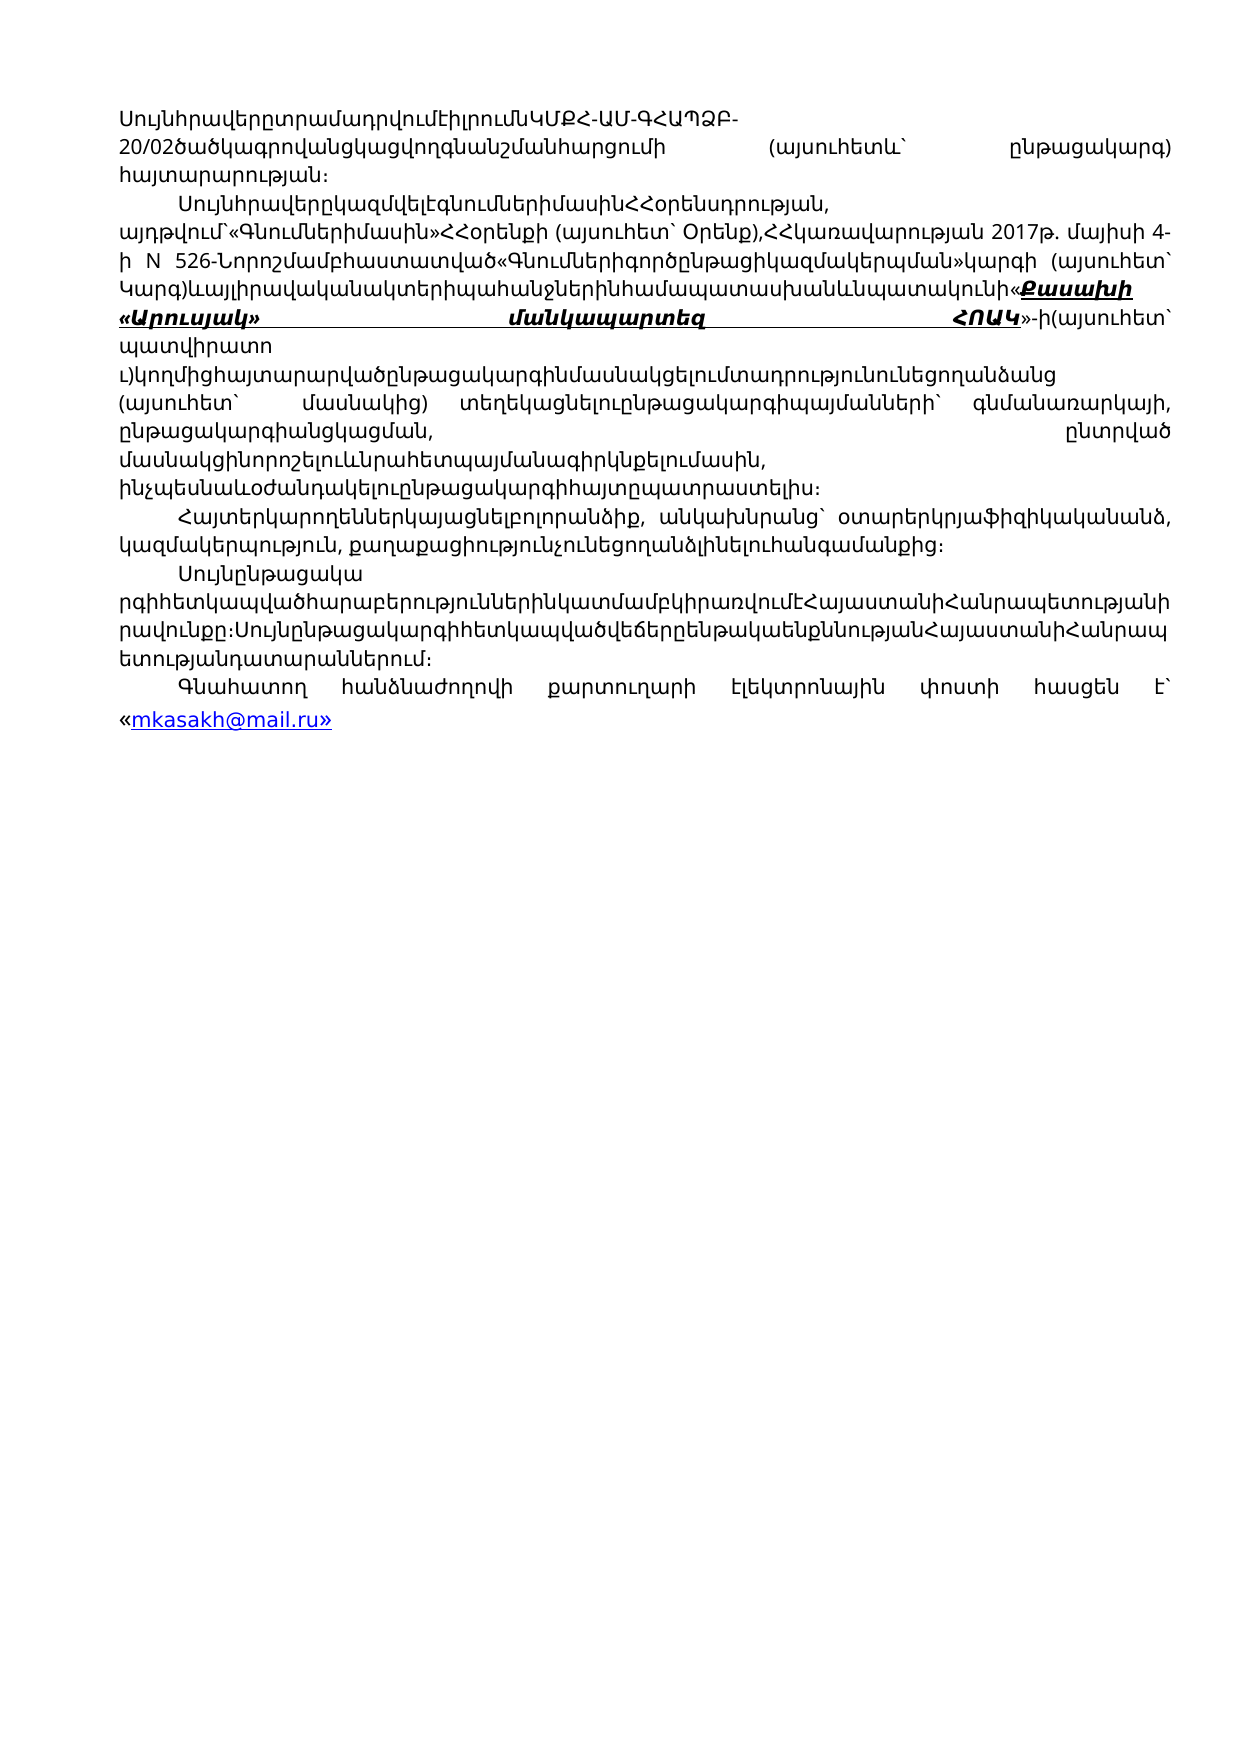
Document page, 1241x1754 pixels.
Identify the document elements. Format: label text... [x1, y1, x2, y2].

text Գնահատող հանձնաժողովի քարտուղարի էլեկտրոնային փոստի հասցեն է` «mkasakh@mail.ru» [118, 672, 1171, 735]
text ՍույնհրավերըկազմվելէգնումներիմասինՀՀօրենսդրության, այդթվում`«Գնումներիմասին»ՀՀօրենքի (այսուհետ` Օրենք),ՀՀկառավարության 2017թ. մայիսի 4-ի N 526-Նորոշմամբհաստատված«Գնումներիգործընթացիկազմակերպման»կարգի (այսուհետ` Կարգ)ևայլիրավականակտերիպահանջներինհամապատասխանևնպատակունի«Քասախի «Արուսյակ» մանկապարտեզ ՀՈԱԿ»-ի(այսուհետ` պատվիրատու)կողմիցհայտարարվածընթացակարգինմասնակցելումտադրությունունեցողանձանց (այսուհետ` մասնակից) տեղեկացնելուընթացակարգիպայմանների` գնմանառարկայի, ընթացակարգիանցկացման, ընտրված մասնակցինորոշելուևնրահետպայմանագիրկնքելումասին, ինչպեսնաևօժանդակելուընթացակարգիհայտըպատրաստելիս։ [118, 189, 1171, 502]
text ՍույնընթացակարգիհետկապվածհարաբերություններինկատմամբկիրառվումէՀայաստանիՀանրապետությանիրավունքը։ՍույնընթացակարգիհետկապվածվեճերըենթակաենքննությանՀայաստանիՀանրապետությանդատարաններում։ [118, 559, 1171, 672]
text ՍույնհրավերըտրամադրվումէիլրումնԿՄՔՀ-ԱՄ-ԳՀԱՊՁԲ-20/02ծածկագրովանցկացվողգնանշմանհարցումի (այսուհետև` ընթացակարգ) հայտարարության։ [118, 104, 1171, 189]
text Հայտերկարողեններկայացնելբոլորանձիք, անկախնրանց` օտարերկրյաֆիզիկականանձ, կազմակերպություն, քաղաքացիությունչունեցողանձլինելուհանգամանքից։ [118, 502, 1171, 559]
